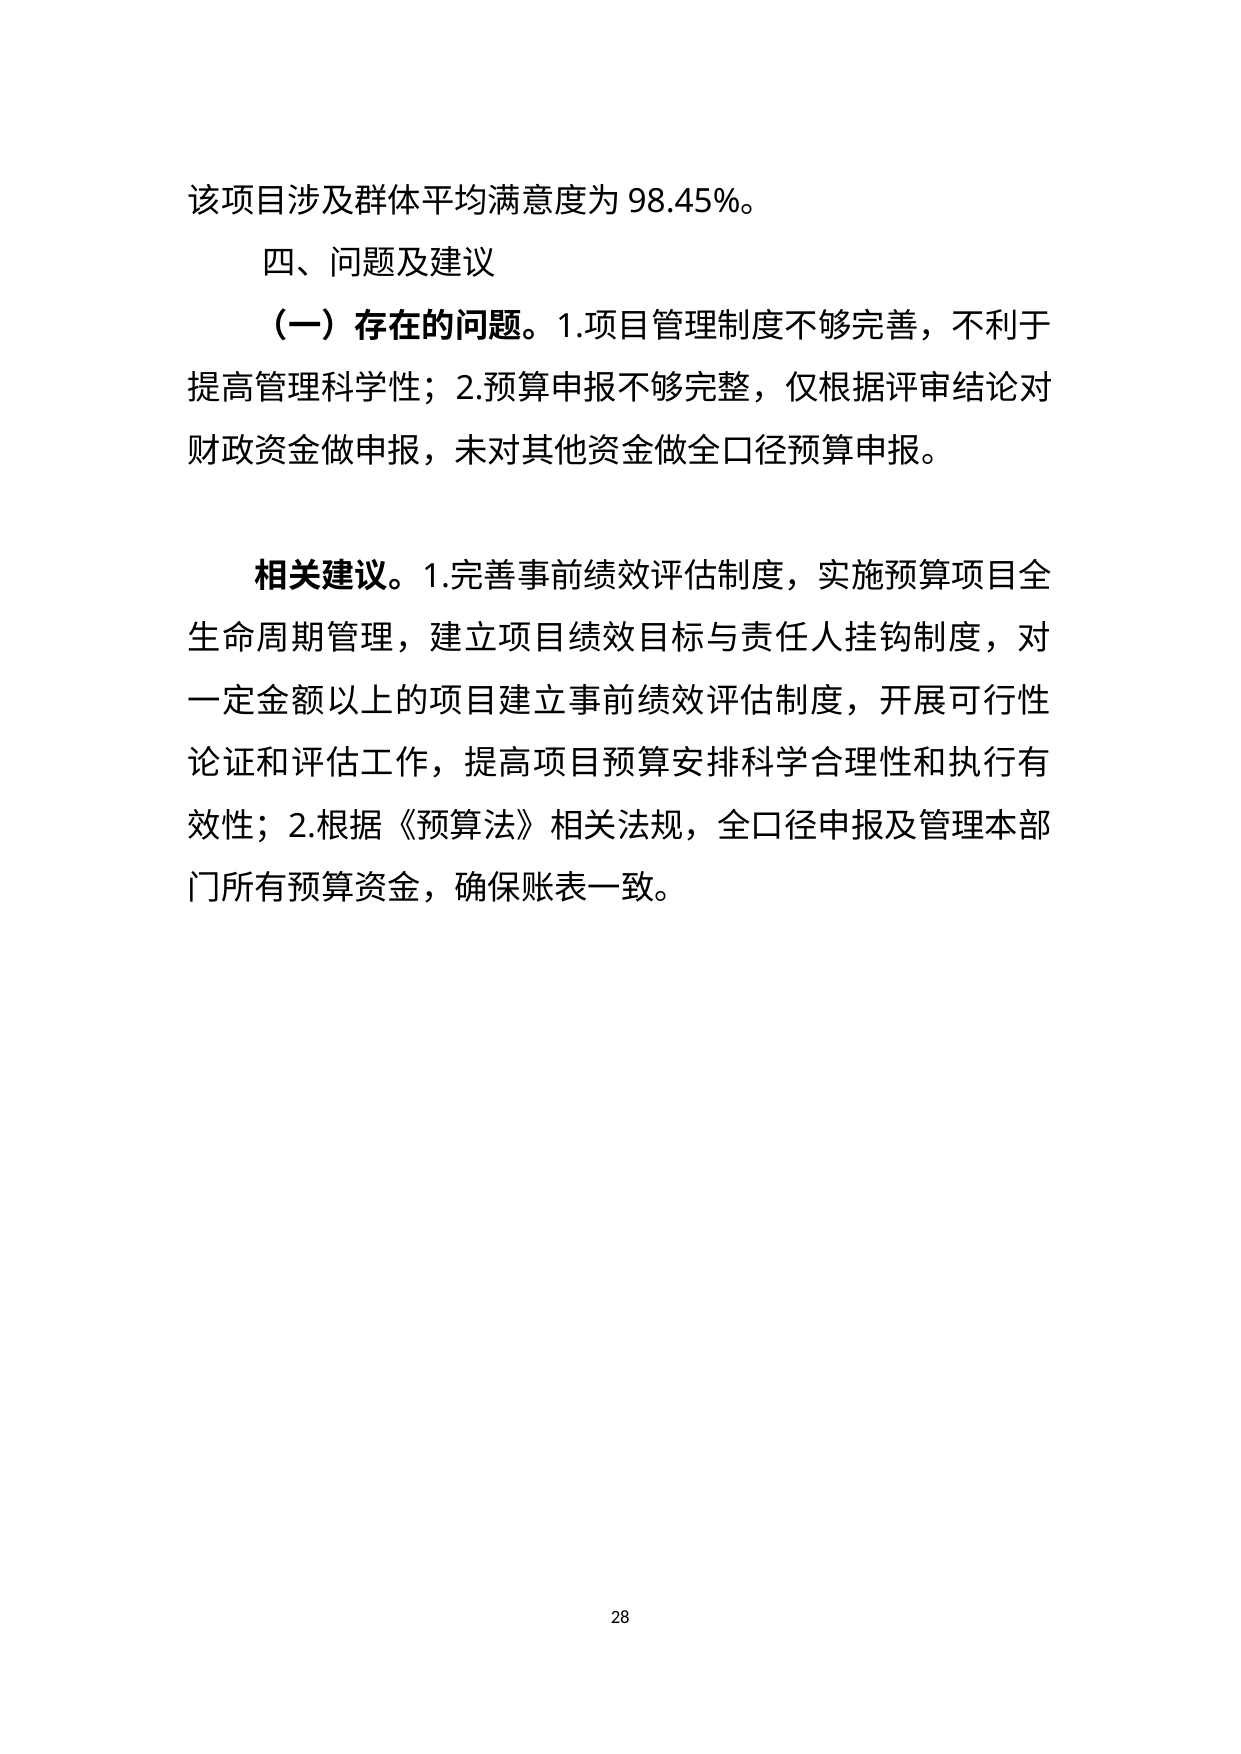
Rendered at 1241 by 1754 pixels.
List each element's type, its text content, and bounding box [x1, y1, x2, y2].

text 四、问题及建议 [187, 224, 1053, 287]
text （一）存在的问题。1.项目管理制度不够完善，不利于提高管理科学性；2.预算申报不够完整，仅根据评审结论对财政资金做申报，未对其他资金做全口径预算申报。 [187, 287, 1053, 474]
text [187, 162, 1053, 224]
text 相关建议。1.完善事前绩效评估制度，实施预算项目全生命周期管理，建立项目绩效目标与责任人挂钩制度，对一定金额以上的项目建立事前绩效评估制度，开展可行性论证和评估工作，提高项目预算安排科学合理性和执行有效性；2.根据《预算法》相关法规，全口径申报及管理本部门所有预算资金，确保账表一致。 [187, 537, 1053, 912]
